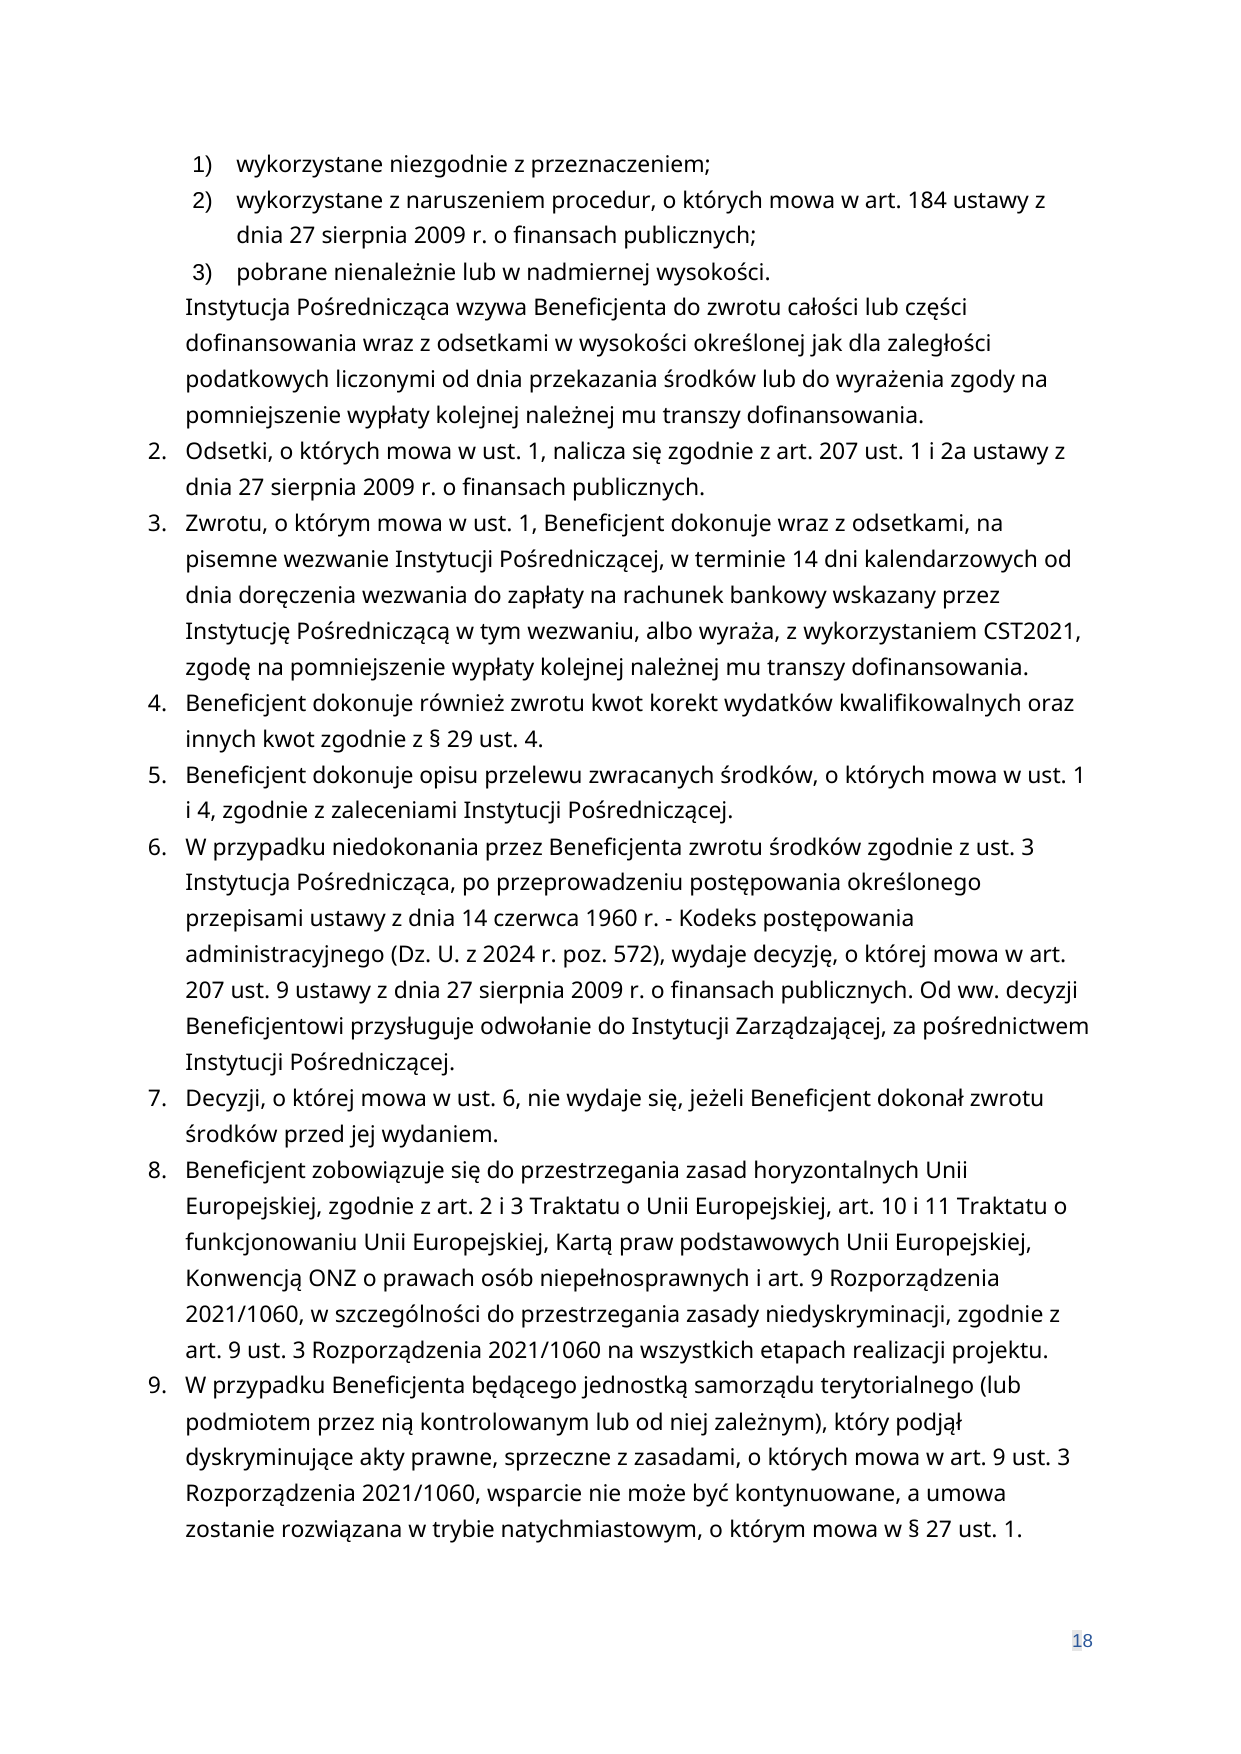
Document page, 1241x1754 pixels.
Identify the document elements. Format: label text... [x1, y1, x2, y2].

list Instytucja Pośrednicząca wzywa Beneficjenta do zwrotu całości lub części dofinansowania wraz z odsetkami w wysokości określonej jak dla zaległości podatkowych liczonymi od dnia przekazania środków lub do wyrażenia zgody na pomniejszenie wypłaty kolejnej należnej mu transzy dofinansowania. [185, 291, 1093, 430]
list Odsetki, o których mowa w ust. 1, nalicza się zgodnie z art. 207 ust. 1 i 2a ustawy z dnia 27 sierpnia 2009 r. o finansach publicznych. [148, 435, 1093, 502]
list Beneficjent zobowiązuje się do przestrzegania zasad horyzontalnych Unii Europejskiej, zgodnie z art. 2 i 3 Traktatu o Unii Europejskiej, art. 10 i 11 Traktatu o funkcjonowaniu Unii Europejskiej, Kartą praw podstawowych Unii Europejskiej, Konwencją ONZ o prawach osób niepełnosprawnych i art. 9 Rozporządzenia 2021/1060, w szczególności do przestrzegania zasady niedyskryminacji, zgodnie z art. 9 ust. 3 Rozporządzenia 2021/1060 na wszystkich etapach realizacji projektu. [148, 1154, 1093, 1365]
list pobrane nienależnie lub w nadmiernej wysokości. [192, 255, 1093, 287]
list Beneficjent dokonuje opisu przelewu zwracanych środków, o których mowa w ust. 1 i 4, zgodnie z zaleceniami Instytucji Pośredniczącej. [148, 758, 1093, 826]
list wykorzystane z naruszeniem procedur, o których mowa w art. 184 ustawy z dnia 27 sierpnia 2009 r. o finansach publicznych; [192, 183, 1093, 251]
list Decyzji, o której mowa w ust. 6, nie wydaje się, jeżeli Beneficjent dokonał zwrotu środków przed jej wydaniem. [148, 1082, 1093, 1149]
list Beneficjent dokonuje również zwrotu kwot korekt wydatków kwalifikowalnych oraz innych kwot zgodnie z § 29 ust. 4. [148, 687, 1093, 754]
list wykorzystane niezgodnie z przeznaczeniem; [192, 148, 1093, 179]
list Zwrotu, o którym mowa w ust. 1, Beneficjent dokonuje wraz z odsetkami, na pisemne wezwanie Instytucji Pośredniczącej, w terminie 14 dni kalendarzowych od dnia doręczenia wezwania do zapłaty na rachunek bankowy wskazany przez Instytucję Pośredniczącą w tym wezwaniu, albo wyraża, z wykorzystaniem CST2021, zgodę na pomniejszenie wypłaty kolejnej należnej mu transzy dofinansowania. [148, 507, 1093, 682]
list W przypadku Beneficjenta będącego jednostką samorządu terytorialnego (lub podmiotem przez nią kontrolowanym lub od niej zależnym), który podjął dyskryminujące akty prawne, sprzeczne z zasadami, o których mowa w art. 9 ust. 3 Rozporządzenia 2021/1060, wsparcie nie może być kontynuowane, a umowa zostanie rozwiązana w trybie natychmiastowym, o którym mowa w § 27 ust. 1. [148, 1369, 1093, 1544]
list W przypadku niedokonania przez Beneficjenta zwrotu środków zgodnie z ust. 3 Instytucja Pośrednicząca, po przeprowadzeniu postępowania określonego przepisami ustawy z dnia 14 czerwca 1960 r. - Kodeks postępowania administracyjnego (Dz. U. z 2024 r. poz. 572), wydaje decyzję, o której mowa w art. 207 ust. 9 ustawy z dnia 27 sierpnia 2009 r. o finansach publicznych. Od ww. decyzji Beneficjentowi przysługuje odwołanie do Instytucji Zarządzającej, za pośrednictwem Instytucji Pośredniczącej. [148, 830, 1093, 1077]
